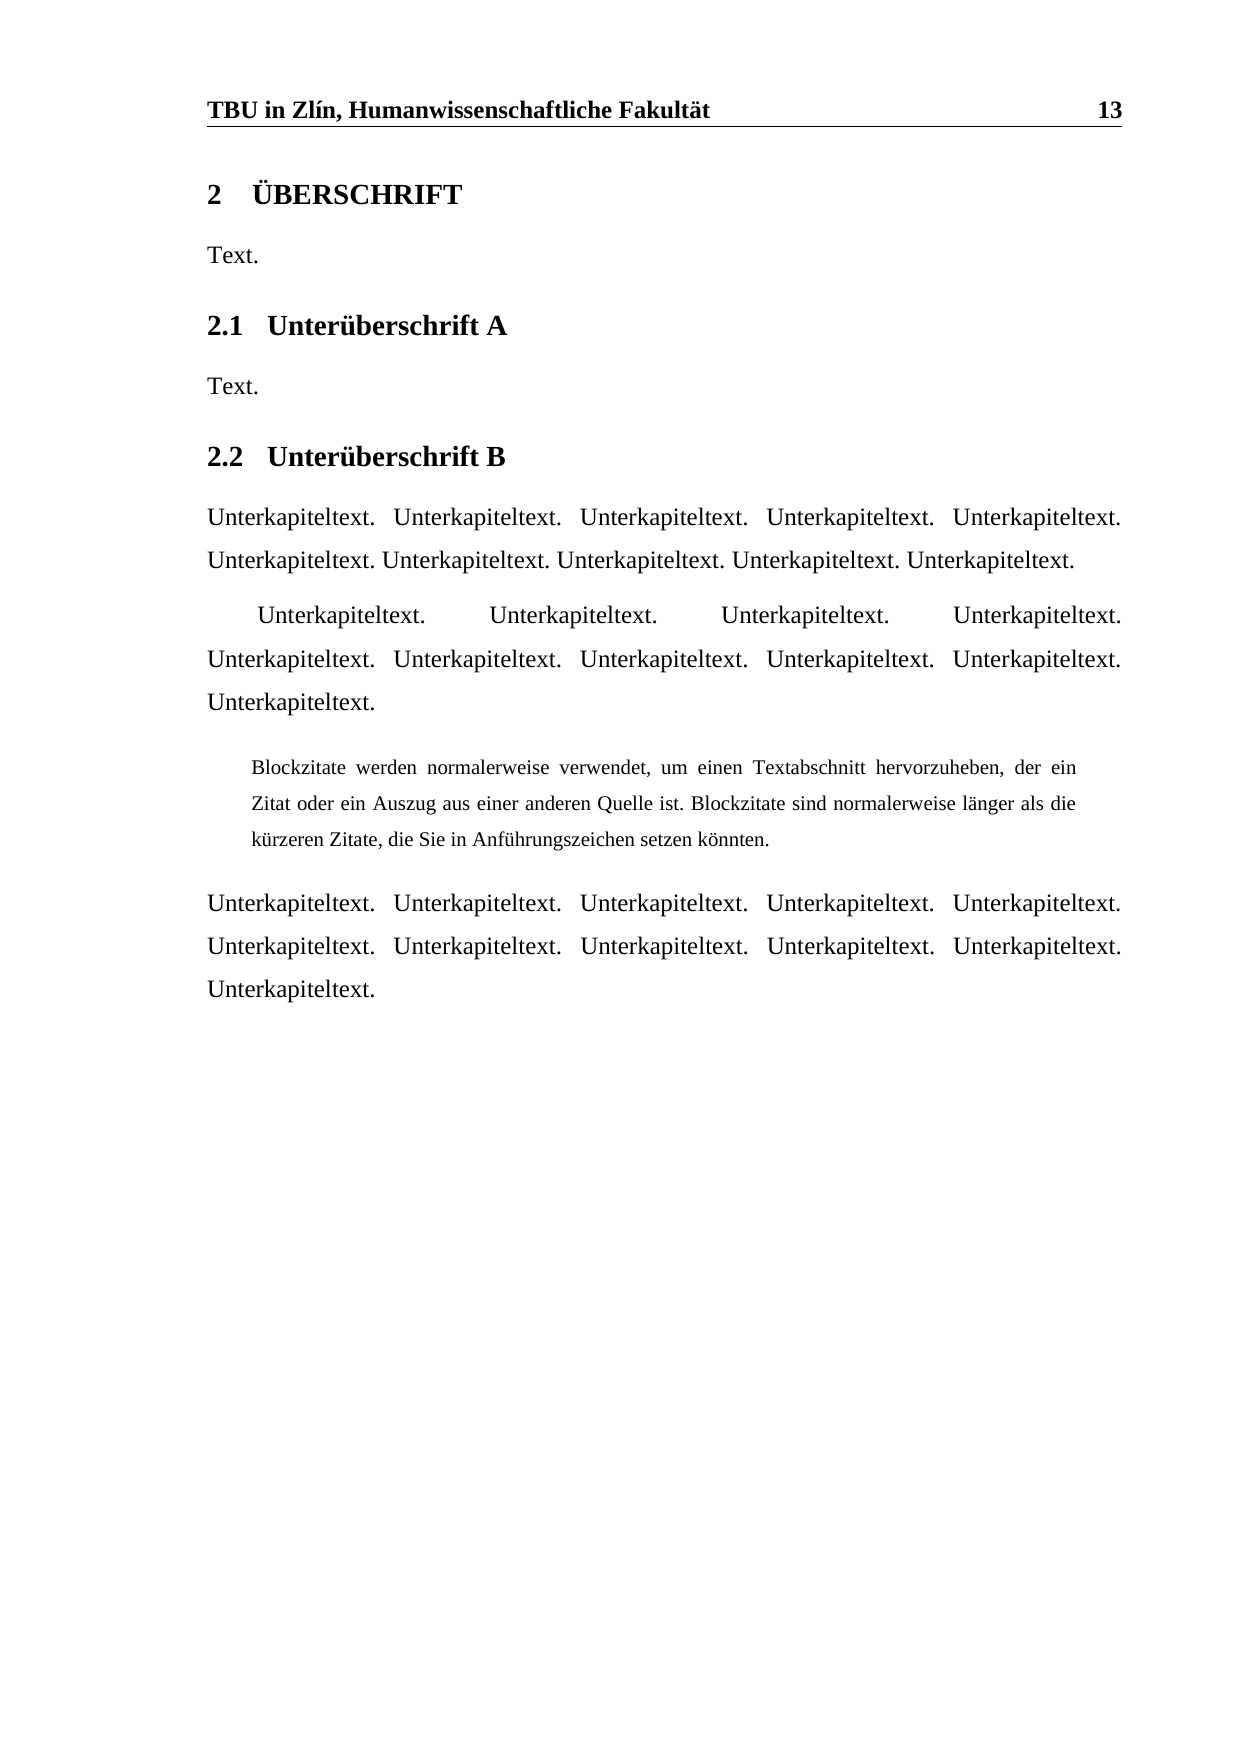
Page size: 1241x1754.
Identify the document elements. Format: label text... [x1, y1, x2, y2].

text Unterkapiteltext. Unterkapiteltext. Unterkapiteltext. Unterkapiteltext. Unterkapiteltext. Unterkapiteltext. Unterkapiteltext. Unterkapiteltext. Unterkapiteltext. Unterkapiteltext. Unterkapiteltext. [207, 888, 1122, 1003]
text Unterüberschrift A [207, 308, 1122, 342]
text Unterüberschrift B [207, 439, 1122, 473]
text Text. [207, 240, 1122, 269]
text Überschrift [207, 177, 1122, 211]
text Unterkapiteltext. Unterkapiteltext. Unterkapiteltext. Unterkapiteltext. Unterkapiteltext. Unterkapiteltext. Unterkapiteltext. Unterkapiteltext. Unterkapiteltext. Unterkapiteltext. [207, 502, 1122, 574]
text Blockzitate werden normalerweise verwendet, um einen Textabschnitt hervorzuheben, der ein Zitat oder ein Auszug aus einer anderen Quelle ist. Blockzitate sind normalerweise länger als die kürzeren Zitate, die Sie in Anführungszeichen setzen könnten. [251, 755, 1078, 851]
text Unterkapiteltext. Unterkapiteltext. Unterkapiteltext. Unterkapiteltext. Unterkapiteltext. Unterkapiteltext. Unterkapiteltext. Unterkapiteltext. Unterkapiteltext. Unterkapiteltext. [207, 601, 1122, 716]
text Text. [207, 371, 1122, 400]
